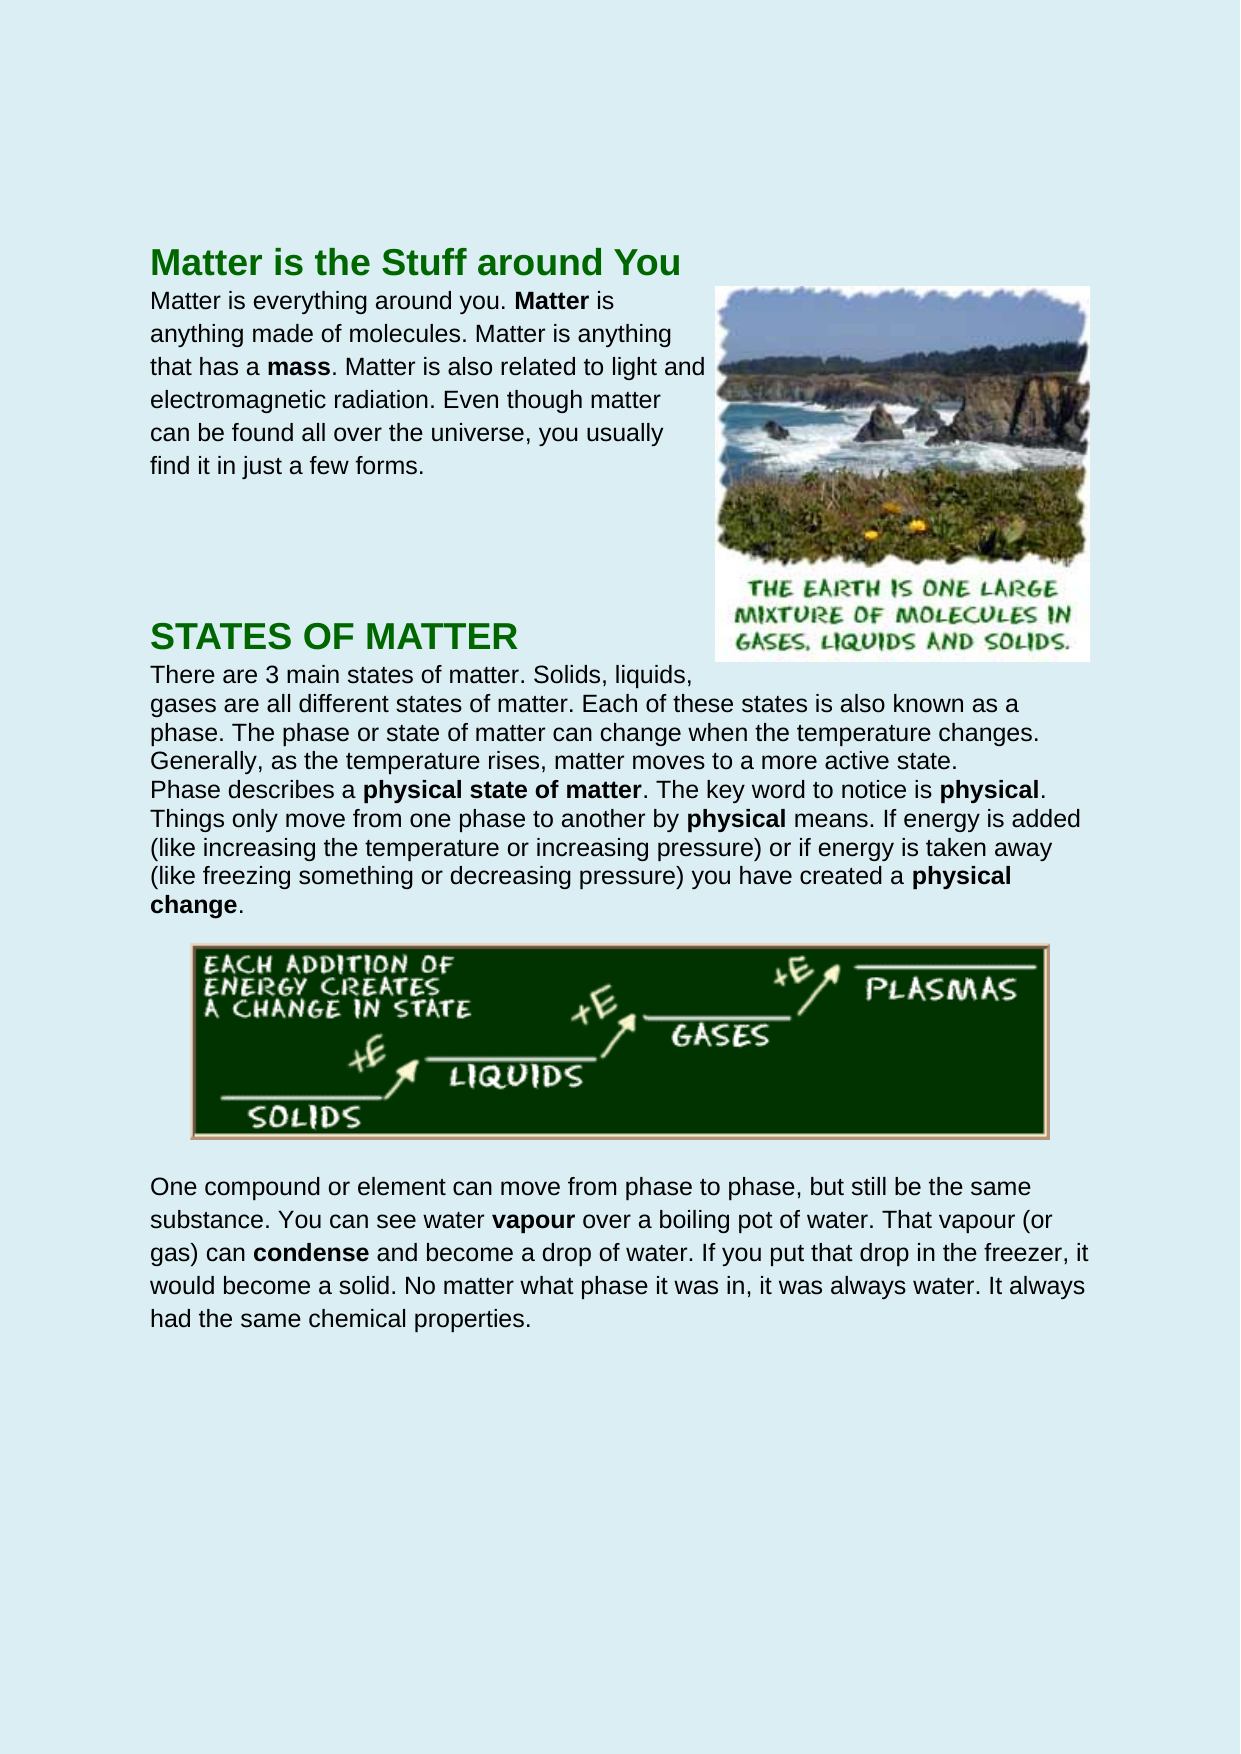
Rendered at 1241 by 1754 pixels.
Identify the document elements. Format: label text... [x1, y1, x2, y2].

text Matter is everything around you. Matter is anything made of molecules. Matter is anything that has a mass. Matter is also related to light and electromagnetic radiation. Even though matter can be found all over the universe, you usually find it in just a few forms. [150, 286, 715, 480]
text There are 3 main states of matter. Solids, liquids, gases are all different states of matter. Each of these states is also known as a phase. The phase or state of matter can change when the temperature changes. Generally, as the temperature rises, matter moves to a more active state. [150, 660, 1090, 775]
text Phase describes a physical state of matter. The key word to notice is physical. Things only move from one phase to another by physical means. If energy is added (like increasing the temperature or increasing pressure) or if energy is taken away (like freezing something or decreasing pressure) you have created a physical change. [150, 775, 1090, 919]
text STATES OF MATTER [150, 614, 715, 657]
picture [190, 943, 1050, 1140]
picture [715, 286, 1091, 662]
text Matter is the Stuff around You [150, 240, 1090, 283]
text One compound or element can move from phase to phase, but still be the same substance. You can see water vapour over a boiling pot of water. That vapour (or gas) can condense and become a drop of water. If you put that drop in the freezer, it would become a solid. No matter what phase it was in, it was always water. It always had the same chemical properties. [150, 1139, 1090, 1333]
